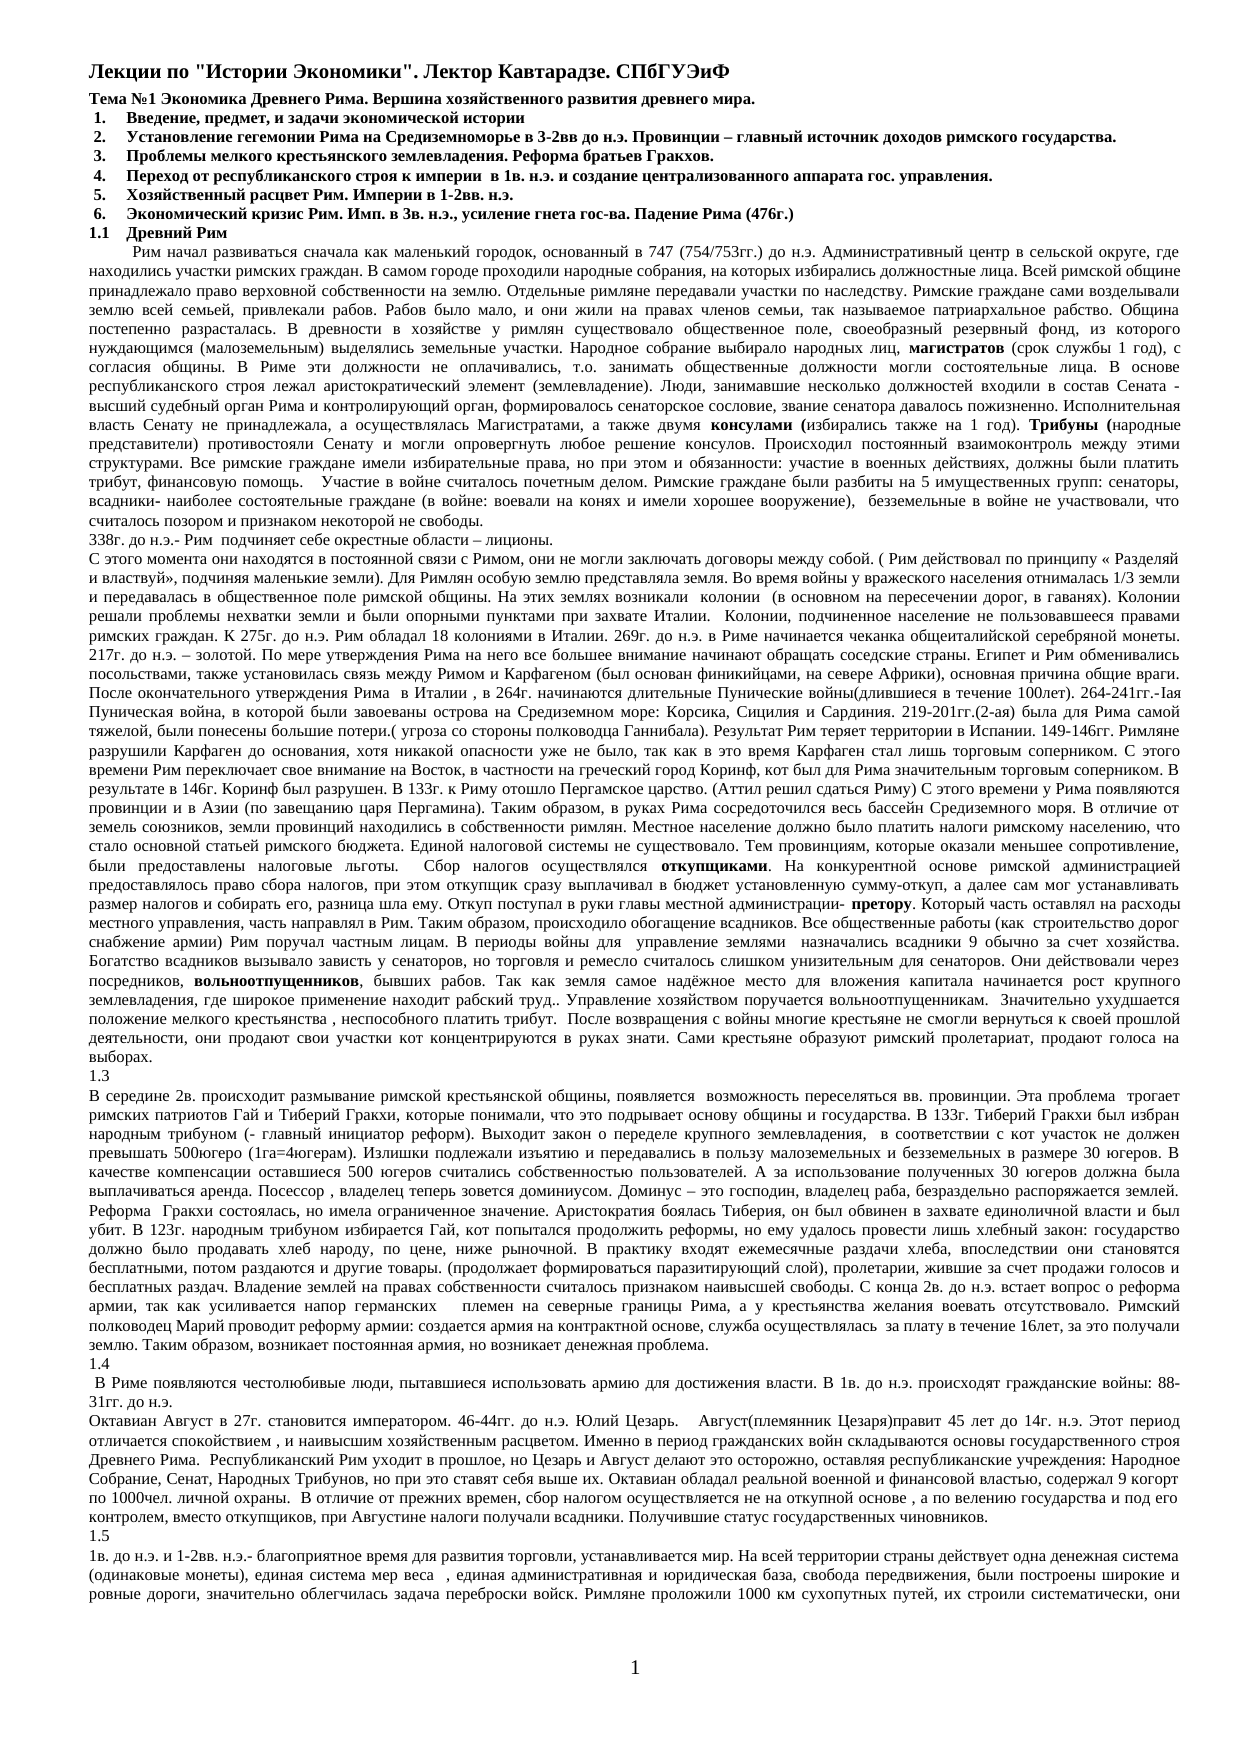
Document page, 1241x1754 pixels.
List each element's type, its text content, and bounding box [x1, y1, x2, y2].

list Экономический кризис Рим. Имп. в 3в. н.э., усиление гнета гос-ва. Падение Рима (476г.) [93, 204, 1181, 223]
list Древний Рим [89, 223, 1181, 242]
list Переход от республиканского строя к империи в 1в. н.э. и создание централизованного аппарата гос. управления. [93, 165, 1181, 184]
text 1.3 [89, 1066, 1181, 1085]
text Рим начал развиваться сначала как маленький городок, основанный в 747 (754/753гг.) до н.э. Административный центр в сельской округе, где находились участки римских граждан. В самом городе проходили народные собрания, на которых избирались должностные лица. Всей римской общине принадлежало право верховной собственности на землю. Отдельные римляне передавали участки по наследству. Римские граждане сами возделывали землю всей семьей, привлекали рабов. Рабов было мало, и они жили на правах членов семьи, так называемое патриархальное рабство. Община постепенно разрасталась. В древности в хозяйстве у римлян существовало общественное поле, своеобразный резервный фонд, из которого нуждающимся (малоземельным) выделялись земельные участки. Народное собрание выбирало народных лиц, магистратов (срок службы 1 год), с согласия общины. В Риме эти должности не оплачивались, т.о. занимать общественные должности могли состоятельные лица. В основе республиканского строя лежал аристократический элемент (землевладение). Люди, занимавшие несколько должностей входили в состав Сената - высший судебный орган Рима и контролирующий орган, формировалось сенаторское сословие, звание сенатора давалось пожизненно. Исполнительная власть Сенату не принадлежала, а осуществлялась Магистратами, а также двумя консулами (избирались также на 1 год). Трибуны (народные представители) противостояли Сенату и могли опровергнуть любое решение консулов. Происходил постоянный взаимоконтроль между этими структурами. Все римские граждане имели избирательные права, но при этом и обязанности: участие в военных действиях, должны были платить трибут, финансовую помощь. Участие в войне считалось почетным делом. Римские граждане были разбиты на 5 имущественных групп: сенаторы, всадники- наиболее состоятельные граждане (в войне: воевали на конях и имели хорошее вооружение), безземельные в войне не участвовали, что считалось позором и признаком некоторой не свободы. [89, 242, 1181, 529]
text В середине 2в. происходит размывание римской крестьянской общины, появляется возможность переселяться вв. провинции. Эта проблема трогает римских патриотов Гай и Тиберий Гракхи, которые понимали, что это подрывает основу общины и государства. В 133г. Тиберий Гракхи был избран народным трибуном (- главный инициатор реформ). Выходит закон о переделе крупного землевладения, в соответствии с кот участок не должен превышать 500югеро (1га=4югерам). Излишки подлежали изъятию и передавались в пользу малоземельных и безземельных в размере 30 югеров. В качестве компенсации оставшиеся 500 югеров считались собственностью пользователей. А за использование полученных 30 югеров должна была выплачиваться аренда. Посессор , владелец теперь зовется доминиусом. Доминус – это господин, владелец раба, безраздельно распоряжается землей. Реформа Гракхи состоялась, но имела ограниченное значение. Аристократия боялась Тиберия, он был обвинен в захвате единоличной власти и был убит. В 123г. народным трибуном избирается Гай, кот попытался продолжить реформы, но ему удалось провести лишь хлебный закон: государство должно было продавать хлеб народу, по цене, ниже рыночной. В практику входят ежемесячные раздачи хлеба, впоследствии они становятся бесплатными, потом раздаются и другие товары. (продолжает формироваться паразитирующий слой), пролетарии, жившие за счет продажи голосов и бесплатных раздач. Владение землей на правах собственности считалось признаком наивысшей свободы. С конца 2в. до н.э. встает вопрос о реформа армии, так как усиливается напор германских племен на северные границы Рима, а у крестьянства желания воевать отсутствовало. Римский полководец Марий проводит реформу армии: создается армия на контрактной основе, служба осуществлялась за плату в течение 16лет, за это получали землю. Таким образом, возникает постоянная армия, но возникает денежная проблема. [89, 1085, 1181, 1354]
text С этого момента они находятся в постоянной связи с Римом, они не могли заключать договоры между собой. ( Рим действовал по принципу « Разделяй и властвуй», подчиняя маленькие земли). Для Римлян особую землю представляла земля. Во время войны у вражеского населения отнималась 1/3 земли и передавалась в общественное поле римской общины. На этих землях возникали колонии (в основном на пересечении дорог, в гаванях). Колонии решали проблемы нехватки земли и были опорными пунктами при захвате Италии. Колонии, подчиненное население не пользовавшееся правами римских граждан. К 275г. до н.э. Рим обладал 18 колониями в Италии. 269г. до н.э. в Риме начинается чеканка общеиталийской серебряной монеты. 217г. до н.э. – золотой. По мере утверждения Рима на него все большее внимание начинают обращать соседские страны. Египет и Рим обменивались посольствами, также установилась связь между Римом и Карфагеном (был основан финикийцами, на севере Африки), основная причина общие враги. После окончательного утверждения Рима в Италии , в 264г. начинаются длительные Пунические войны(длившиеся в течение 100лет). 264-241гг.-Iая Пуническая война, в которой были завоеваны острова на Средиземном море: Корсика, Сицилия и Сардиния. 219-201гг.(2-ая) была для Рима самой тяжелой, были понесены большие потери.( угроза со стороны полководца Ганнибала). Результат Рим теряет территории в Испании. 149-146гг. Римляне разрушили Карфаген до основания, хотя никакой опасности уже не было, так как в это время Карфаген стал лишь торговым соперником. С этого времени Рим переключает свое внимание на Восток, в частности на греческий город Коринф, кот был для Рима значительным торговым соперником. В результате в 146г. Коринф был разрушен. В 133г. к Риму отошло Пергамское царство. (Аттил решил сдаться Риму) С этого времени у Рима появляются провинции и в Азии (по завещанию царя Пергамина). Таким образом, в руках Рима сосредоточился весь бассейн Средиземного моря. В отличие от земель союзников, земли провинций находились в собственности римлян. Местное население должно было платить налоги римскому населению, что стало основной статьей римского бюджета. Единой налоговой системы не существовало. Тем провинциям, которые оказали меньшее сопротивление, были предоставлены налоговые льготы. Сбор налогов осуществлялся откупщиками. На конкурентной основе римской администрацией предоставлялось право сбора налогов, при этом откупщик сразу выплачивал в бюджет установленную сумму-откуп, а далее сам мог устанавливать размер налогов и собирать его, разница шла ему. Откуп поступал в руки главы местной администрации- претору. Который часть оставлял на расходы местного управления, часть направлял в Рим. Таким образом, происходило обогащение всадников. Все общественные работы (как строительство дорог снабжение армии) Рим поручал частным лицам. В периоды войны для управление землями назначались всадники 9 обычно за счет хозяйства. Богатство всадников вызывало зависть у сенаторов, но торговля и ремесло считалось слишком унизительным для сенаторов. Они действовали через посредников, вольноотпущенников, бывших рабов. Так как земля самое надёжное место для вложения капитала начинается рост крупного землевладения, где широкое применение находит рабский труд.. Управление хозяйством поручается вольноотпущенникам. Значительно ухудшается положение мелкого крестьянства , неспособного платить трибут. После возвращения с войны многие крестьяне не смогли вернуться к своей прошлой деятельности, они продают свои участки кот концентрируются в руках знати. Сами крестьяне образуют римский пролетариат, продают голоса на выборах. [89, 549, 1181, 1066]
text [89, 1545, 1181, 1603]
text Октавиан Август в 27г. становится императором. 46-44гг. до н.э. Юлий Цезарь. Август(племянник Цезаря)правит 45 лет до 14г. н.э. Этот период отличается спокойствием , и наивысшим хозяйственным расцветом. Именно в период гражданских войн складываются основы государственного строя Древнего Рима. Республиканский Рим уходит в прошлое, но Цезарь и Август делают это осторожно, оставляя республиканские учреждения: Народное Собрание, Сенат, Народных Трибунов, но при это ставят себя выше их. Октавиан обладал реальной военной и финансовой властью, содержал 9 когорт по 1000чел. личной охраны. В отличие от прежних времен, сбор налогом осуществляется не на откупной основе , а по велению государства и под его контролем, вместо откупщиков, при Августине налоги получали всадники. Получившие статус государственных чиновников. [89, 1411, 1181, 1526]
text 338г. до н.э.- Рим подчиняет себе окрестные области – лиционы. [89, 529, 1181, 549]
list Проблемы мелкого крестьянского землевладения. Реформа братьев Гракхов. [93, 146, 1181, 165]
text 1.5 [89, 1526, 1181, 1545]
text В Риме появляются честолюбивые люди, пытавшиеся использовать армию для достижения власти. В 1в. до н.э. происходят гражданские войны: 88-31гг. до н.э. [89, 1373, 1181, 1411]
text Тема №1 Экономика Древнего Рима. Вершина хозяйственного развития древнего мира. [89, 89, 1181, 108]
list Установление гегемонии Рима на Средиземноморье в 3-2вв до н.э. Провинции – главный источник доходов римского государства. [93, 127, 1181, 146]
text 1.4 [89, 1354, 1181, 1373]
list Введение, предмет, и задачи экономической истории [93, 108, 1181, 127]
list Хозяйственный расцвет Рим. Империи в 1-2вв. н.э. [93, 184, 1181, 204]
